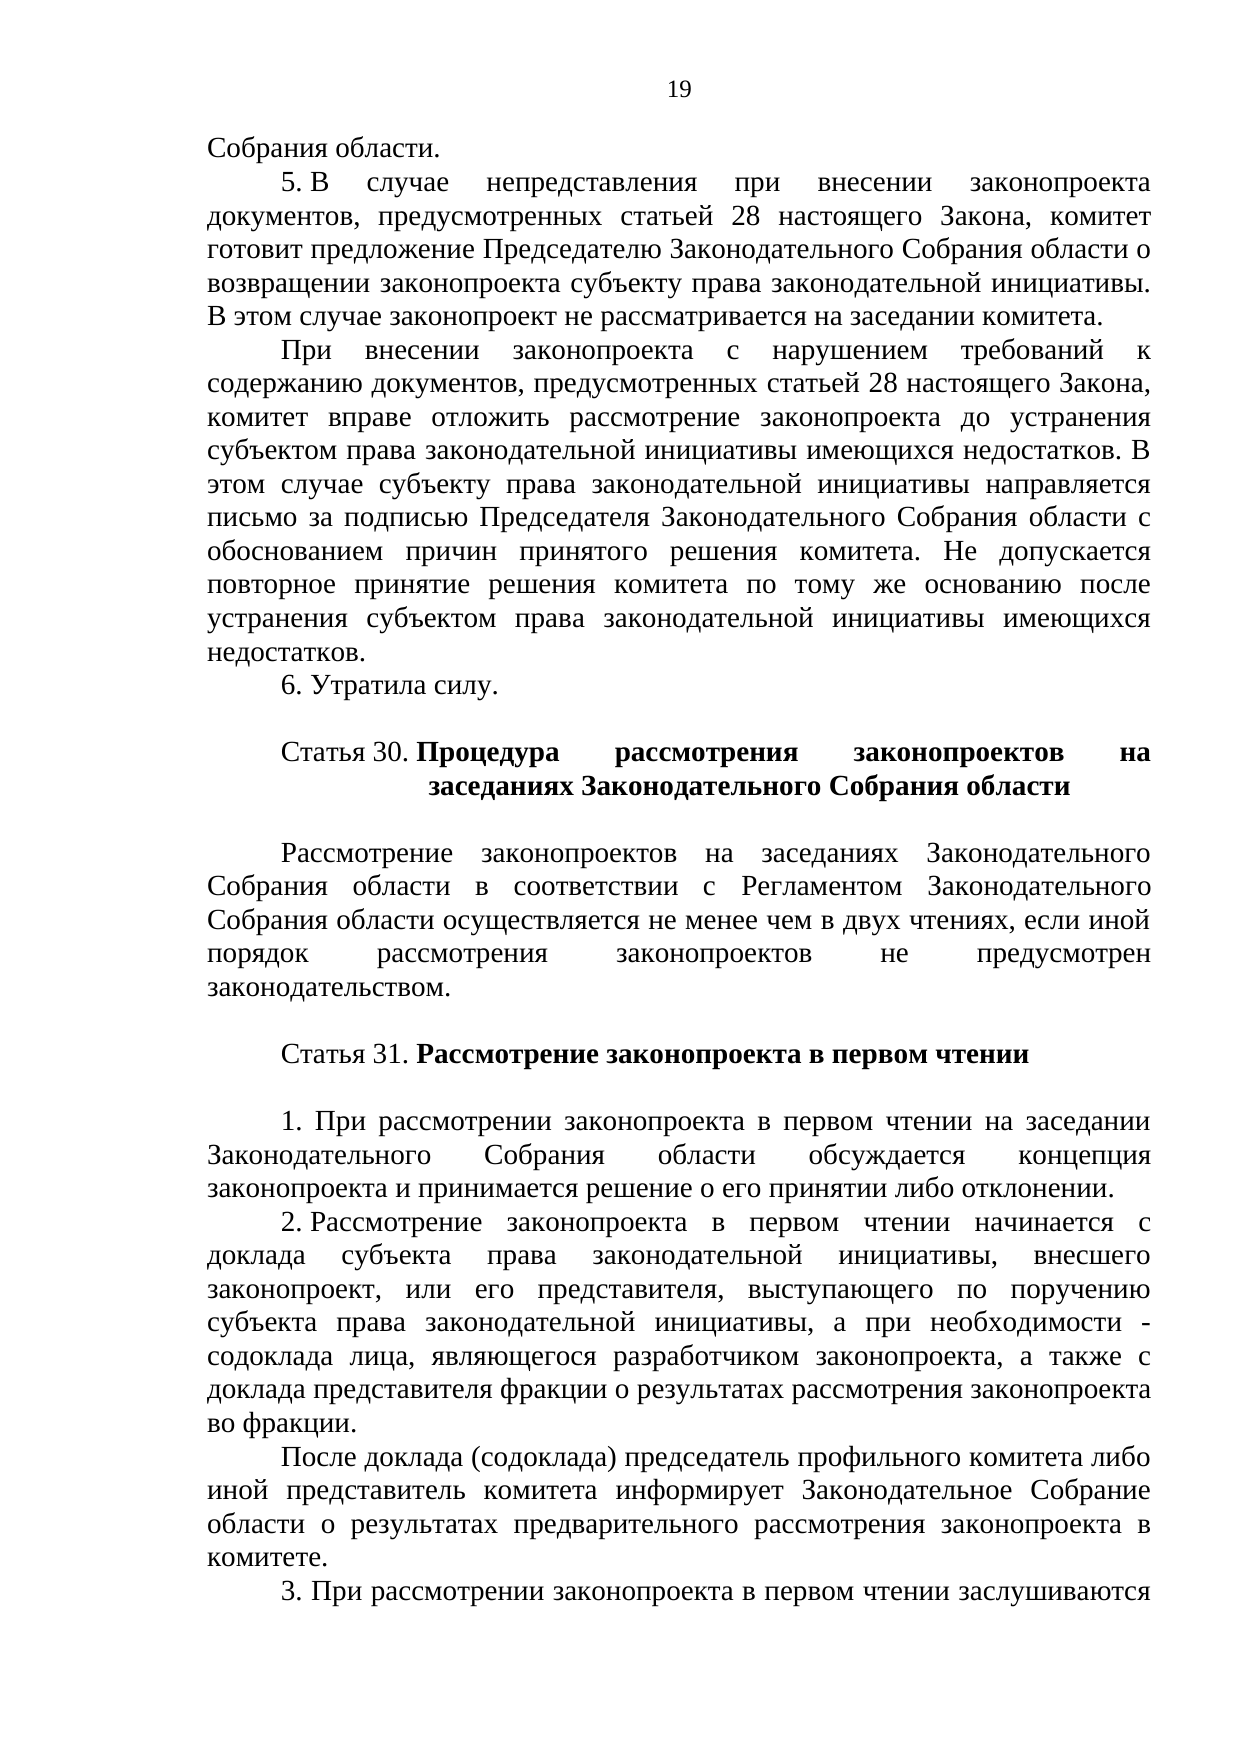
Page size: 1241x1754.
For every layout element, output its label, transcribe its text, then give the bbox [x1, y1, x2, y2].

text После доклада (содоклада) председатель профильного комитета либо иной представитель комитета информирует Законодательное Собрание области о результатах предварительного рассмотрения законопроекта в комитете. [207, 1439, 1152, 1573]
text Статья 31. Рассмотрение законопроекта в первом чтении [281, 1036, 1152, 1070]
text 2. Рассмотрение законопроекта в первом чтении начинается с доклада субъекта права законодательной инициативы, внесшего законопроект, или его представителя, выступающего по поручению субъекта права законодательной инициативы, а при необходимости - содоклада лица, являющегося разработчиком законопроекта, а также с доклада представителя фракции о результатах рассмотрения законопроекта во фракции. [207, 1204, 1152, 1439]
text При внесении законопроекта с нарушением требований к содержанию документов, предусмотренных статьей 28 настоящего Закона, комитет вправе отложить рассмотрение законопроекта до устранения субъектом права законодательной инициативы имеющихся недостатков. В этом случае субъекту права законодательной инициативы направляется письмо за подписью Председателя Законодательного Собрания области с обоснованием причин принятого решения комитета. Не допускается повторное принятие решения комитета по тому же основанию после устранения субъектом права законодательной инициативы имеющихся недостатков. [207, 332, 1152, 667]
text 5. В случае непредставления при внесении законопроекта документов, предусмотренных статьей 28 настоящего Закона, комитет готовит предложение Председателю Законодательного Собрания области о возвращении законопроекта субъекту права законодательной инициативы. В этом случае законопроект не рассматривается на заседании комитета. [207, 164, 1152, 332]
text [207, 1573, 1152, 1606]
text Статья 30. Процедура рассмотрения законопроектов на заседаниях Законодательного Собрания области [281, 734, 1152, 801]
text 6. Утратила силу. [207, 667, 1152, 701]
text 1. При рассмотрении законопроекта в первом чтении на заседании Законодательного Собрания области обсуждается концепция законопроекта и принимается решение о его принятии либо отклонении. [207, 1103, 1152, 1204]
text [207, 131, 1152, 164]
text Рассмотрение законопроектов на заседаниях Законодательного Собрания области в соответствии с Регламентом Законодательного Собрания области осуществляется не менее чем в двух чтениях, если иной порядок рассмотрения законопроектов не предусмотрен законодательством. [207, 835, 1152, 1003]
